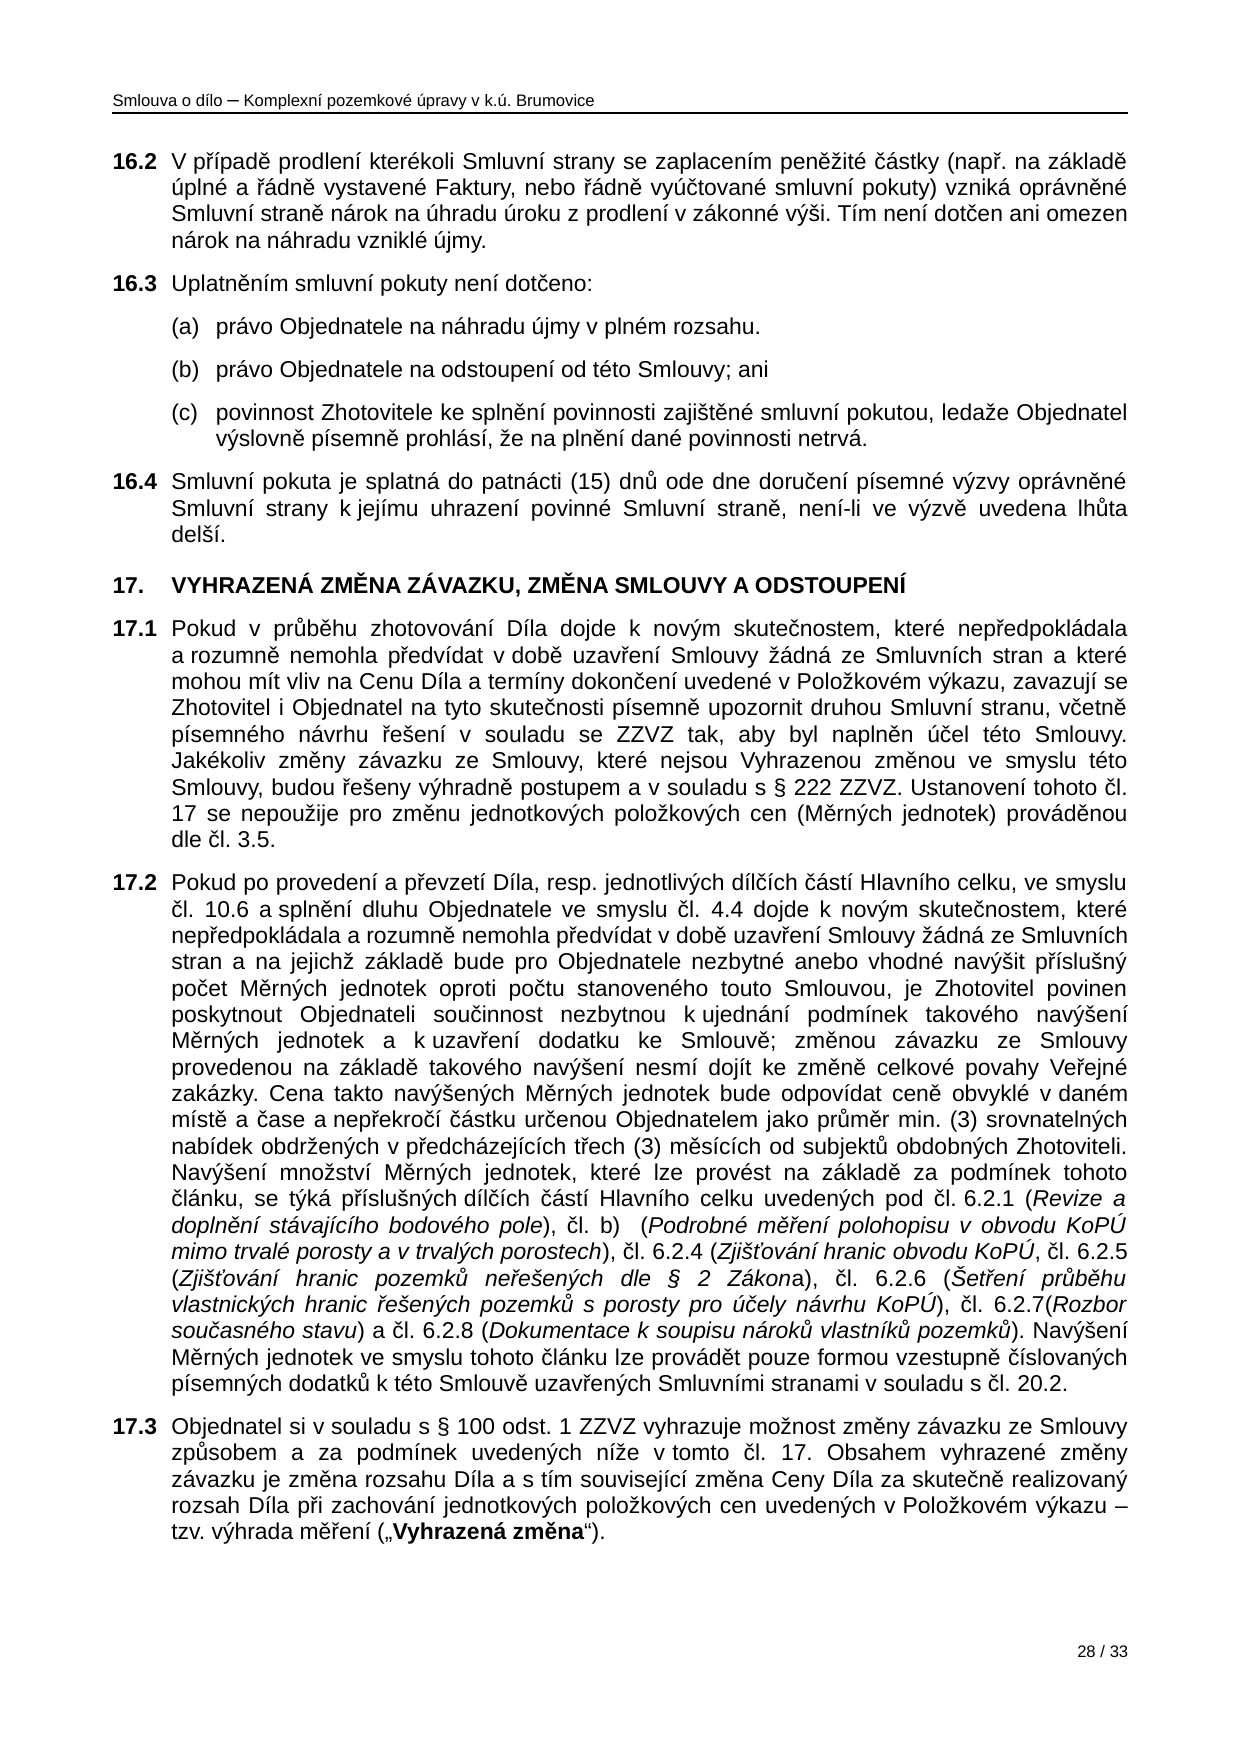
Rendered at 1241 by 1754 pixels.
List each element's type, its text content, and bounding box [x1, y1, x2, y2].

list právo Objednatele na náhradu újmy v plném rozsahu. [171, 313, 1128, 339]
text Uplatněním smluvní pokuty není dotčeno: [112, 270, 1128, 296]
list povinnost Zhotovitele ke splnění povinnosti zajištěné smluvní pokutou, ledaže Objednatel výslovně písemně prohlásí, že na plnění dané povinnosti netrvá. [171, 399, 1128, 452]
text Objednatel si v souladu s § 100 odst. 1 ZZVZ vyhrazuje možnost změny závazku ze Smlouvy způsobem a za podmínek uvedených níže v tomto čl. 17. Obsahem vyhrazené změny závazku je změna rozsahu Díla a s tím související změna Ceny Díla za skutečně realizovaný rozsah Díla při zachování jednotkových položkových cen uvedených v Položkovém výkazu – tzv. výhrada měření („Vyhrazená změna“). [112, 1413, 1128, 1545]
text Pokud v průběhu zhotovování Díla dojde k novým skutečnostem, které nepředpokládala a rozumně nemohla předvídat v době uzavření Smlouvy žádná ze Smluvních stran a které mohou mít vliv na Cenu Díla a termíny dokončení uvedené v Položkovém výkazu, zavazují se Zhotovitel i Objednatel na tyto skutečnosti písemně upozornit druhou Smluvní stranu, včetně písemného návrhu řešení v souladu se ZZVZ tak, aby byl naplněn účel této Smlouvy. Jakékoliv změny závazku ze Smlouvy, které nejsou Vyhrazenou změnou ve smyslu této Smlouvy, budou řešeny výhradně postupem a v souladu s § 222 ZZVZ. Ustanovení tohoto čl. 17 se nepoužije pro změnu jednotkových položkových cen (Měrných jednotek) prováděnou dle čl. 3.6. [112, 615, 1128, 852]
text V případě prodlení kterékoli Smluvní strany se zaplacením peněžité částky (např. na základě úplné a řádně vystavené Faktury, nebo řádně vyúčtované smluvní pokuty) vzniká oprávněné Smluvní straně nárok na úhradu úroku z prodlení v zákonné výši. Tím není dotčen ani omezen nárok na náhradu vzniklé újmy. [112, 148, 1128, 253]
text Pokud po provedení a převzetí Díla, resp. jednotlivých dílčích částí Hlavního celku, ve smyslu čl. 10.6 a splnění dluhu Objednatele ve smyslu čl. 4.4 dojde k novým skutečnostem, které nepředpokládala a rozumně nemohla předvídat v době uzavření Smlouvy žádná ze Smluvních stran a na jejichž základě bude pro Objednatele nezbytné anebo vhodné navýšit příslušný počet Měrných jednotek oproti počtu stanoveného touto Smlouvou, je Zhotovitel povinen poskytnout Objednateli součinnost nezbytnou k ujednání podmínek takového navýšení Měrných jednotek a k uzavření dodatku ke Smlouvě; změnou závazku ze Smlouvy provedenou na základě takového navýšení nesmí dojít ke změně celkové povahy Veřejné zakázky. Cena takto navýšených Měrných jednotek bude odpovídat ceně obvyklé v daném místě a čase a nepřekročí částku určenou Objednatelem jako průměr min. (3) srovnatelných nabídek obdržených v předcházejících třech (3) měsících od subjektů obdobných Zhotoviteli. Navýšení množství Měrných jednotek, které lze provést na základě za podmínek tohoto článku, se týká příslušných dílčích částí Hlavního celku uvedených pod čl. 6.2.1 (Revize a doplnění stávajícího bodového pole), čl. 6.2.2 (Podrobné měření polohopisu v obvodu KoPÚ mimo trvalé porosty a v trvalých porostech), čl. 6.2.4 (Zjišťování hranic obvodu KoPÚ, čl. 6.2.5 (Zjišťování hranic pozemků neřešených dle § 2 Zákona), čl. 6.2.6 (Šetření průběhu vlastnických hranic řešených pozemků s porosty pro účely návrhu KoPÚ), čl. 6.2.7(Rozbor současného stavu) a čl. 6.2.8 (Dokumentace k soupisu nároků vlastníků pozemků). Navýšení Měrných jednotek ve smyslu tohoto článku lze provádět pouze formou vzestupně číslovaných písemných dodatků k této Smlouvě uzavřených Smluvními stranami v souladu s čl. 20.2. [112, 869, 1128, 1396]
text Vyhrazená změna závazku, změna smlouvy a odstoupení [112, 572, 1128, 599]
text Smluvní pokuta je splatná do patnácti (15) dnů ode dne doručení písemné výzvy oprávněné Smluvní strany k jejímu uhrazení povinné Smluvní straně, není-li ve výzvě uvedena lhůta delší. [112, 468, 1128, 547]
list právo Objednatele na odstoupení od této Smlouvy; ani [171, 356, 1128, 382]
